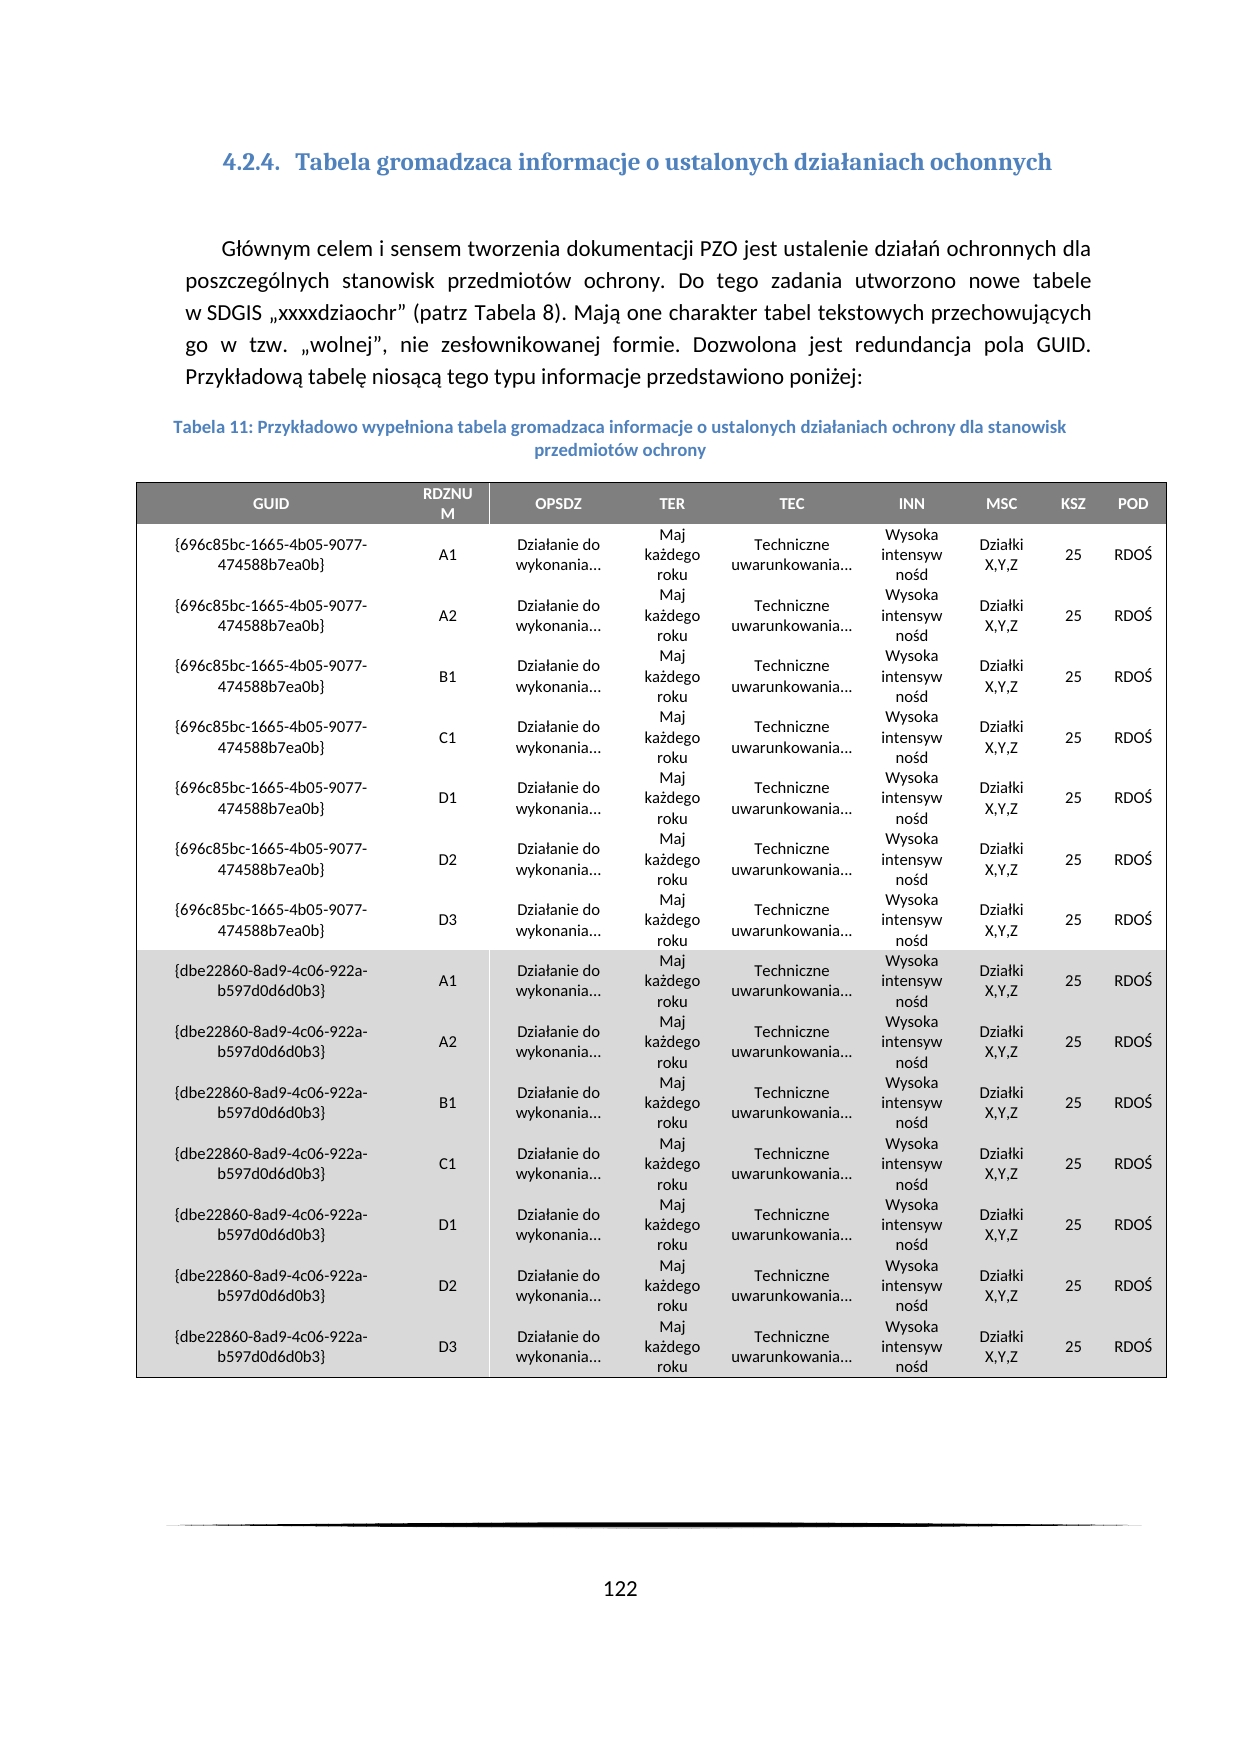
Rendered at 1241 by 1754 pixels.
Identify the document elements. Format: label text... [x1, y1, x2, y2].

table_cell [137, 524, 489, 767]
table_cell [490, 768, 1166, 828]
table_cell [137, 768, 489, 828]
picture [166, 1521, 1142, 1529]
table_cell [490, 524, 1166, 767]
subtitle Tabela gromadzaca informacje o ustalonych działaniach ochonnych [223, 148, 1093, 176]
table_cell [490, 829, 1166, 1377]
text Głównym celem i sensem tworzenia dokumentacji PZO jest ustalenie działań ochronnych dla poszczególnych stanowisk przedmiotów ochrony. Do tego zadania utworzono nowe tabele w SDGIS „xxxxdziaochr” (patrz Tabela 8). Mają one charakter tabel tekstowych przechowujących go w tzw. „wolnej”, nie zesłownikowanej formie. Dozwolona jest redundancja pola GUID. Przykładową tabelę niosącą tego typu informacje przedstawiono poniżej: [185, 234, 1093, 390]
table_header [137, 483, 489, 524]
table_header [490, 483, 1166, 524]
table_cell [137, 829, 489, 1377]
